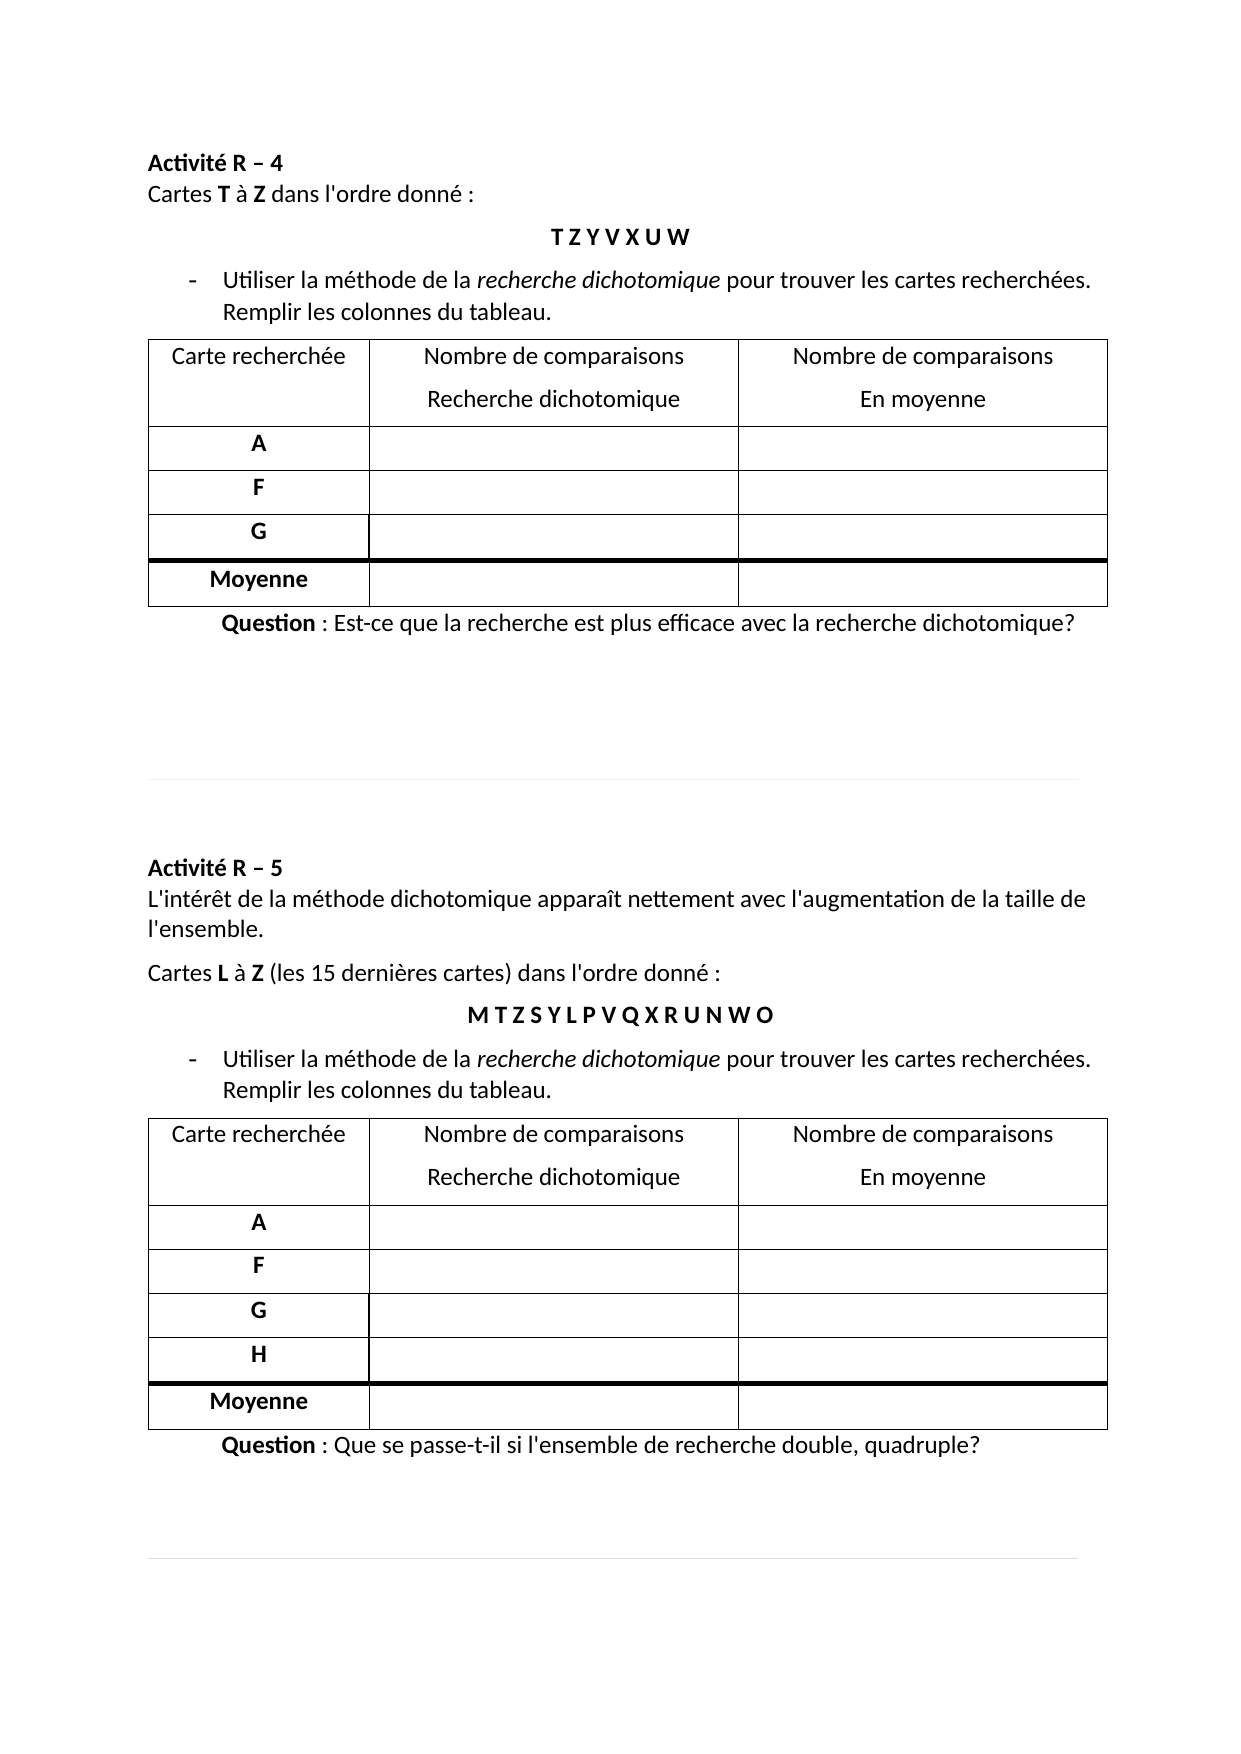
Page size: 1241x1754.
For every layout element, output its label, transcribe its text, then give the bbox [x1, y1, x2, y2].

text M T Z S Y L P V Q X R U N W O [148, 1000, 1093, 1030]
table_header Carte recherchée [149, 1119, 369, 1204]
table_cell Moyenne [149, 563, 369, 606]
table_cell [739, 427, 1107, 470]
table_cell [370, 471, 738, 514]
table_cell F [149, 1250, 369, 1293]
table_cell [739, 515, 1107, 558]
list Utiliser la méthode de la recherche dichotomique pour trouver les cartes recherchées. Remplir les colonnes du tableau. [185, 1043, 1093, 1105]
table_cell [739, 1250, 1107, 1293]
table_cell A [149, 1206, 369, 1249]
table_cell [739, 471, 1107, 514]
table_header Nombre de comparaisons Recherche dichotomique [370, 1119, 738, 1204]
table_cell [739, 563, 1107, 606]
table_cell [370, 1206, 738, 1249]
table_header Nombre de comparaisons En moyenne [739, 340, 1107, 426]
table_header Nombre de comparaisons Recherche dichotomique [370, 340, 738, 426]
text Cartes L à Z (les 15 dernières cartes) dans l'ordre donné : [148, 957, 1093, 987]
table_cell F [149, 471, 369, 514]
table_cell [370, 515, 738, 558]
table_cell [739, 1206, 1107, 1249]
table_header Nombre de comparaisons En moyenne [739, 1119, 1107, 1204]
text Question : Est-ce que la recherche est plus efficace avec la recherche dichotomique? [221, 607, 1093, 637]
table_cell G [149, 1294, 368, 1337]
text Cartes T à Z dans l'ordre donné : [148, 178, 1093, 209]
table_cell [739, 1386, 1107, 1428]
table_cell [370, 1294, 738, 1337]
table_cell [370, 563, 738, 606]
table_cell [370, 1386, 738, 1428]
text Activité R – 4 [148, 148, 1093, 178]
table_header Carte recherchée [149, 340, 369, 426]
table_cell [739, 1338, 1107, 1381]
table_cell [370, 1250, 738, 1293]
table_cell [370, 1338, 738, 1381]
text T Z Y V X U W [148, 221, 1093, 252]
table_cell Moyenne [149, 1386, 369, 1428]
table_cell [739, 1294, 1107, 1337]
list Utiliser la méthode de la recherche dichotomique pour trouver les cartes recherchées. Remplir les colonnes du tableau. [185, 264, 1093, 326]
text L'intérêt de la méthode dichotomique apparaît nettement avec l'augmentation de la taille de l'ensemble. [148, 883, 1093, 944]
table_cell G [149, 515, 368, 558]
table_cell A [149, 427, 369, 470]
table_cell H [149, 1338, 368, 1381]
text Question : Que se passe-t-il si l'ensemble de recherche double, quadruple? [221, 1430, 1093, 1460]
table_cell [370, 427, 738, 470]
text Activité R – 5 [148, 853, 1093, 883]
